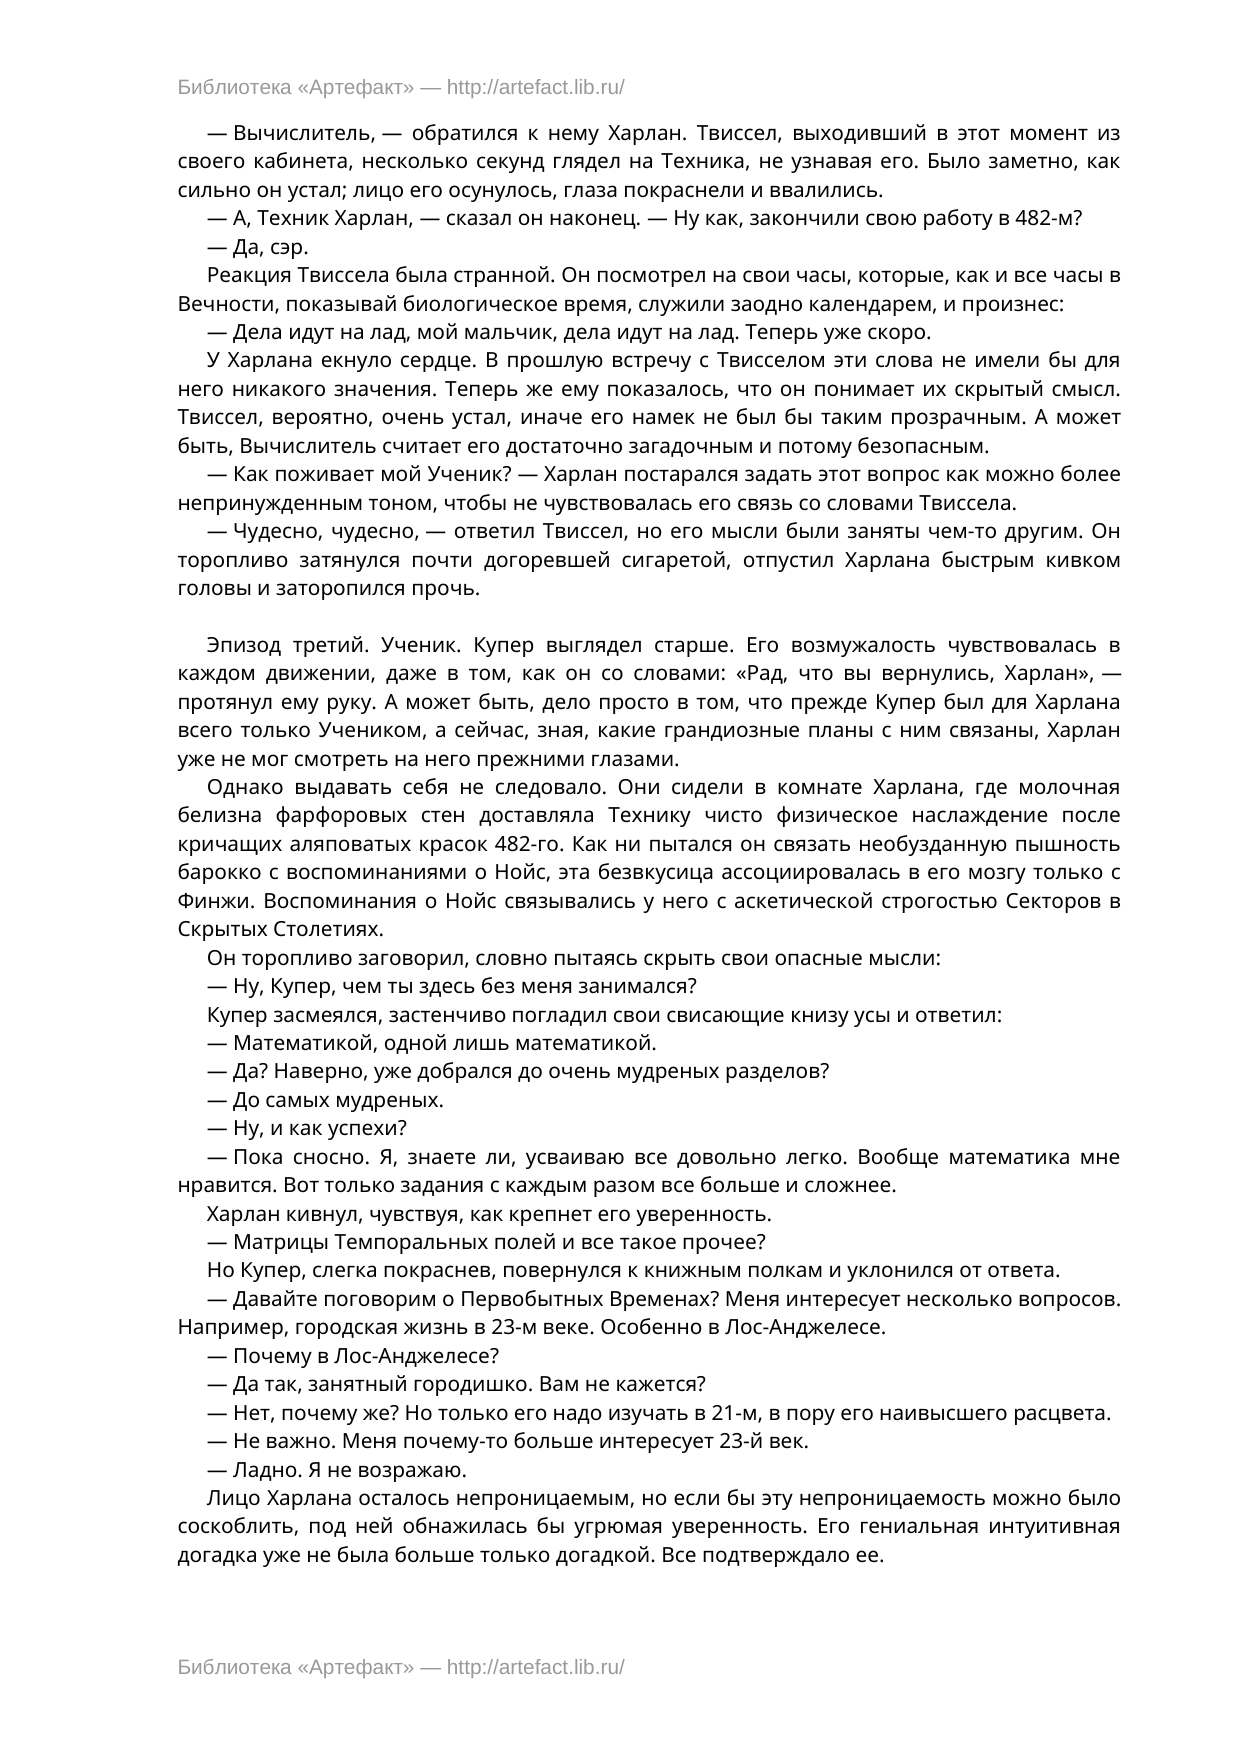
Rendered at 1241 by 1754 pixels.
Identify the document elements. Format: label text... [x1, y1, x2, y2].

text — Да, сэр. [177, 232, 1122, 260]
text — Ладно. Я не возражаю. [177, 1455, 1122, 1483]
text Реакция Твиссела была странной. Он посмотрел на свои часы, которые, как и все часы в Вечности, показывай биологическое время, служили заодно календарем, и произнес: [177, 260, 1122, 317]
text Лицо Харлана осталось непроницаемым, но если бы эту непроницаемость можно было соскоблить, под ней обнажилась бы угрюмая уверенность. Его гениальная интуитивная догадка уже не была больше только догадкой. Все подтверждало ее. [177, 1483, 1122, 1568]
text — Не важно. Меня почему-то больше интересует 23-й век. [177, 1426, 1122, 1455]
text — Матрицы Темпоральных полей и все такое прочее? [177, 1227, 1122, 1256]
text Харлан кивнул, чувствуя, как крепнет его уверенность. [177, 1199, 1122, 1227]
text — Давайте поговорим о Первобытных Временах? Меня интересует несколько вопросов. Например, городская жизнь в 23-м веке. Особенно в Лос-Анджелесе. [177, 1284, 1122, 1341]
text — Дела идут на лад, мой мальчик, дела идут на лад. Теперь уже скоро. [177, 317, 1122, 346]
text Купер засмеялся, застенчиво погладил свои свисающие книзу усы и ответил: [177, 1000, 1122, 1028]
text — Да так, занятный городишко. Вам не кажется? [177, 1369, 1122, 1398]
text — Математикой, одной лишь математикой. [177, 1028, 1122, 1057]
text Но Купер, слегка покраснев, повернулся к книжным полкам и уклонился от ответа. [177, 1256, 1122, 1284]
text — Вычислитель, — обратился к нему Харлан. Твиссел, выходивший в этот момент из своего кабинета, несколько секунд глядел на Техника, не узнавая его. Было заметно, как сильно он устал; лицо его осунулось, глаза покраснели и ввалились. [177, 118, 1122, 203]
text — Ну, Купер, чем ты здесь без меня занимался? [177, 971, 1122, 1000]
text У Харлана екнуло сердце. В прошлую встречу с Твисселом эти слова не имели бы для него никакого значения. Теперь же ему показалось, что он понимает их скрытый смысл. Твиссел, вероятно, очень устал, иначе его намек не был бы таким прозрачным. А может быть, Вычислитель считает его достаточно загадочным и потому безопасным. [177, 346, 1122, 459]
text — Как поживает мой Ученик? — Харлан постарался задать этот вопрос как можно более непринужденным тоном, чтобы не чувствовалась его связь со словами Твиссела. [177, 459, 1122, 516]
text — Пока сносно. Я, знаете ли, усваиваю все довольно легко. Вообще математика мне нравится. Вот только задания с каждым разом все больше и сложнее. [177, 1142, 1122, 1199]
text — А, Техник Харлан, — сказал он наконец. — Ну как, закончили свою работу в 482-м? [177, 203, 1122, 232]
text Однако выдавать себя не следовало. Они сидели в комнате Харлана, где молочная белизна фарфоровых стен доставляла Технику чисто физическое наслаждение после кричащих аляповатых красок 482-го. Как ни пытался он связать необузданную пышность барокко с воспоминаниями о Нойс, эта безвкусица ассоциировалась в его мозгу только с Финжи. Воспоминания о Нойс связывались у него с аскетической строгостью Секторов в Скрытых Столетиях. [177, 772, 1122, 943]
text — Чудесно, чудесно, — ответил Твиссел, но его мысли были заняты чем-то другим. Он торопливо затянулся почти догоревшей сигаретой, отпустил Харлана быстрым кивком головы и заторопился прочь. [177, 516, 1122, 602]
text Он торопливо заговорил, словно пытаясь скрыть свои опасные мысли: [177, 943, 1122, 971]
text Эпизод третий. Ученик. Купер выглядел старше. Его возмужалость чувствовалась в каждом движении, даже в том, как он со словами: «Рад, что вы вернулись, Харлан», — протянул ему руку. А может быть, дело просто в том, что прежде Купер был для Харлана всего только Учеником, а сейчас, зная, какие грандиозные планы с ним связаны, Харлан уже не мог смотреть на него прежними глазами. [177, 630, 1122, 772]
text — Нет, почему же? Но только его надо изучать в 21-м, в пору его наивысшего расцвета. [177, 1398, 1122, 1426]
text — Ну, и как успехи? [177, 1113, 1122, 1142]
text — Почему в Лос-Анджелесе? [177, 1341, 1122, 1369]
text — До самых мудреных. [177, 1085, 1122, 1113]
text — Да? Наверно, уже добрался до очень мудреных разделов? [177, 1057, 1122, 1085]
